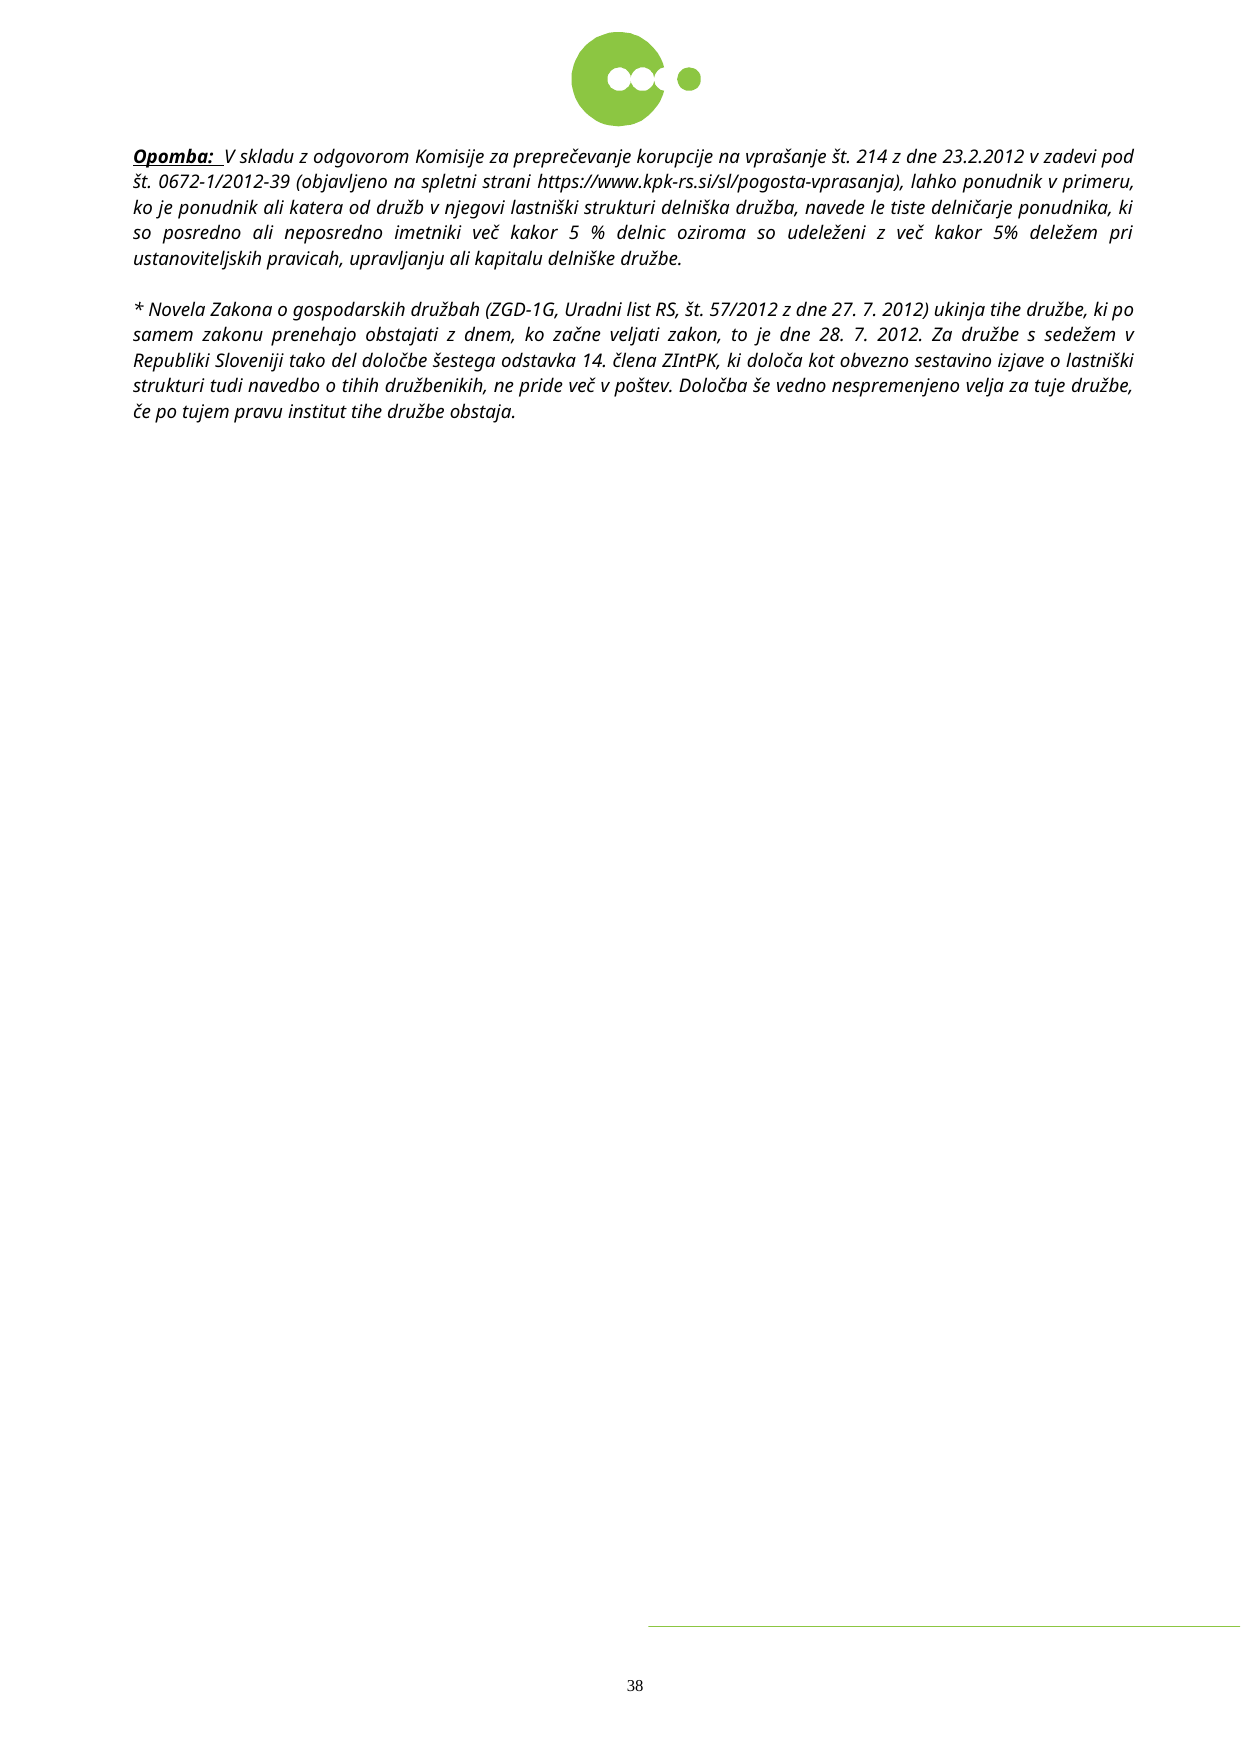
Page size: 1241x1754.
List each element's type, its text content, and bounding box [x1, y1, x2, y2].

text Opomba: V skladu z odgovorom Komisije za preprečevanje korupcije na vprašanje št. 214 z dne 23.2.2012 v zadevi pod št. 0672-1/2012-39 (objavljeno na spletni strani https://www.kpk-rs.si/sl/pogosta-vprasanja), lahko ponudnik v primeru, ko je ponudnik ali katera od družb v njegovi lastniški strukturi delniška družba, navede le tiste delničarje ponudnika, ki so posredno ali neposredno imetniki več kakor 5 % delnic oziroma so udeleženi z več kakor 5% deležem pri ustanoviteljskih pravicah, upravljanju ali kapitalu delniške družbe. [133, 143, 1137, 271]
text * Novela Zakona o gospodarskih družbah (ZGD-1G, Uradni list RS, št. 57/2012 z dne 27. 7. 2012) ukinja tihe družbe, ki po samem zakonu prenehajo obstajati z dnem, ko začne veljati zakon, to je dne 28. 7. 2012. Za družbe s sedežem v Republiki Sloveniji tako del določbe šestega odstavka 14. člena ZIntPK, ki določa kot obvezno sestavino izjave o lastniški strukturi tudi navedbo o tihih družbenikih, ne pride več v poštev. Določba še vedno nespremenjeno velja za tuje družbe, če po tujem pravu institut tihe družbe obstaja. [133, 296, 1137, 424]
